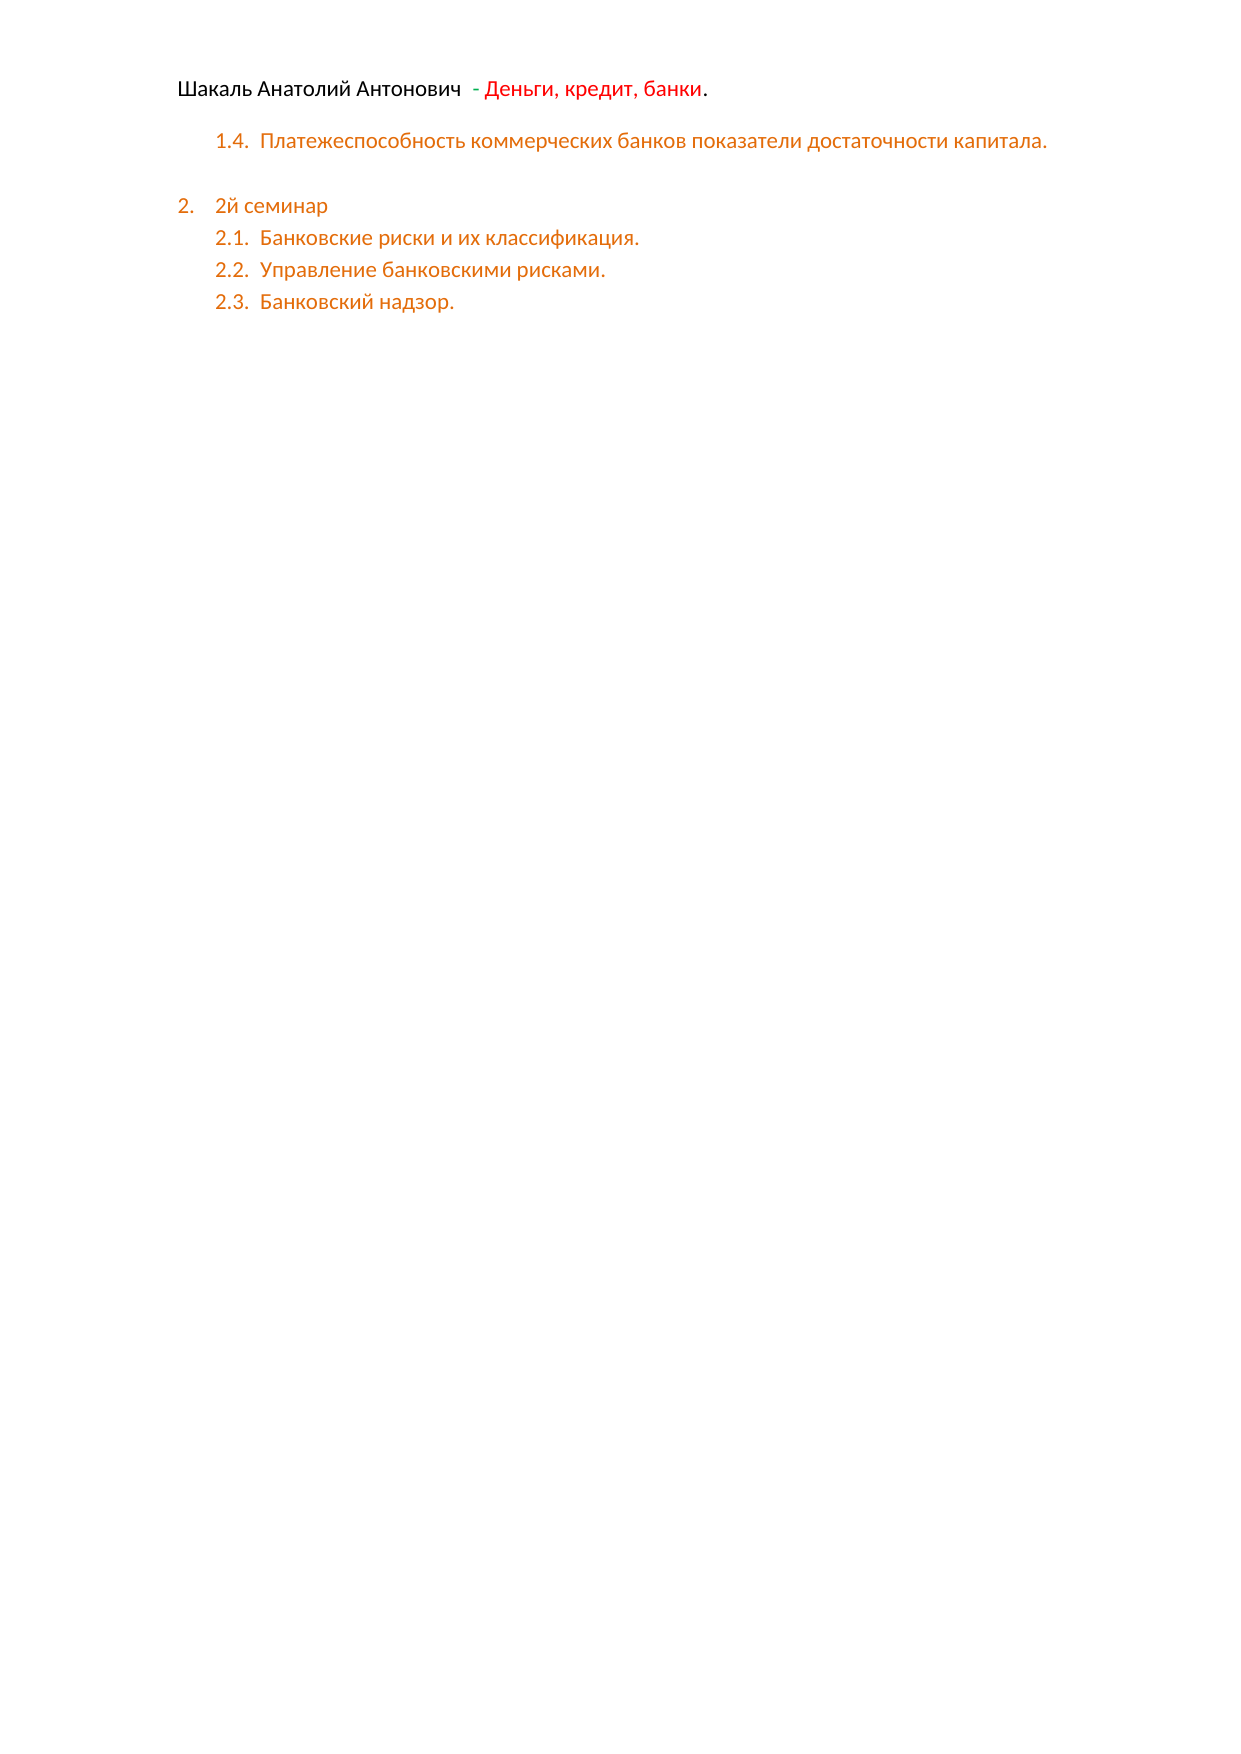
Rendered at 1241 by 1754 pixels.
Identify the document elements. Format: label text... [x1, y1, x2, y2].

list Банковские риски и их классификация. [215, 223, 1152, 251]
list Управление банковскими рисками. [215, 255, 1152, 283]
list Банковский надзор. [215, 287, 1152, 315]
list Платежеспособность коммерческих банков показатели достаточности капитала. [215, 126, 1152, 154]
list 2й семинар [177, 191, 1152, 219]
